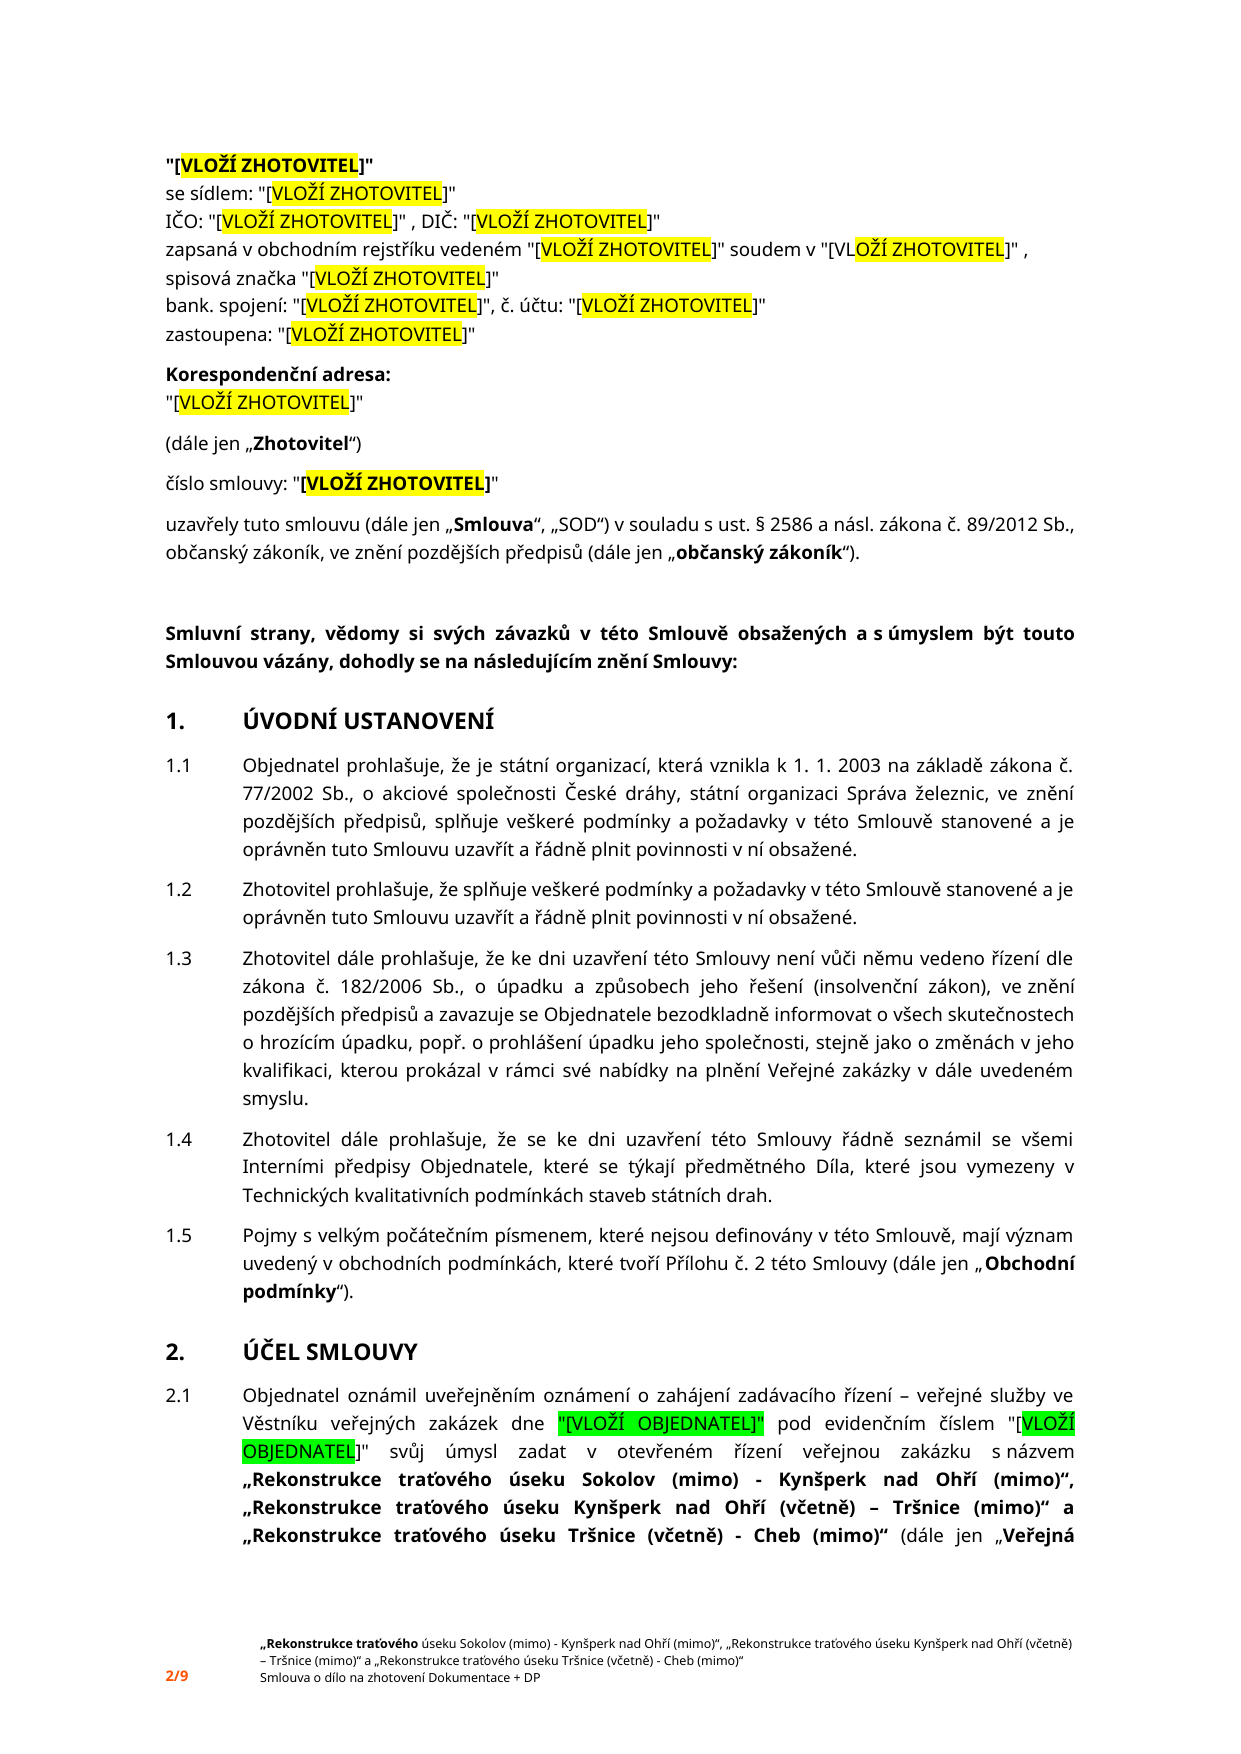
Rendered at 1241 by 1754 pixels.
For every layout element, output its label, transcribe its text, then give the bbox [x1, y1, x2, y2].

text číslo smlouvy: "[VLOŽÍ ZHOTOVITEL]" [484, 470, 1075, 496]
text bank. spojení: "[VLOŽÍ ZHOTOVITEL]", č. účtu: "[VLOŽÍ ZHOTOVITEL]" [752, 293, 1075, 318]
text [165, 1382, 1075, 1548]
text ÚČEL SMLOUVY [165, 1336, 1075, 1367]
text ÚVODNÍ USTANOVENÍ [165, 705, 1075, 736]
text Zhotovitel dále prohlašuje, že se ke dni uzavření této Smlouvy řádně seznámil se všemi Interními předpisy Objednatele, které se týkají předmětného Díla, které jsou vymezeny v Technických kvalitativních podmínkách staveb státních drah. [165, 1126, 1075, 1207]
text zapsaná v obchodním rejstříku vedeném "[VLOŽÍ ZHOTOVITEL]" soudem v "[VLOŽÍ ZHOTOVITEL]" , [165, 237, 541, 262]
text (dále jen „Zhotovitel“) [165, 430, 1075, 455]
text Objednatel prohlašuje, že je státní organizací, která vznikla k 1. 1. 2003 na základě zákona č. 77/2002 Sb., o akciové společnosti České dráhy, státní organizaci Správa železnic, ve znění pozdějších předpisů, splňuje veškeré podmínky a požadavky v této Smlouvě stanovené a je oprávněn tuto Smlouvu uzavřít a řádně plnit povinnosti v ní obsažené. [165, 752, 1075, 862]
text IČO: "[VLOŽÍ ZHOTOVITEL]" , DIČ: "[VLOŽÍ ZHOTOVITEL]" [647, 209, 1075, 234]
text Korespondenční adresa: [165, 361, 1075, 387]
text se sídlem: "[VLOŽÍ ZHOTOVITEL]" [165, 181, 272, 206]
text Smluvní strany, vědomy si svých závazků v této Smlouvě obsažených a s úmyslem být touto Smlouvou vázány, dohodly se na následujícím znění Smlouvy: [165, 620, 1075, 673]
text "[VLOŽÍ ZHOTOVITEL]" [358, 153, 1075, 178]
text spisová značka "[VLOŽÍ ZHOTOVITEL]" [485, 265, 1075, 290]
text "[VLOŽÍ ZHOTOVITEL]" [349, 389, 1075, 415]
text Zhotovitel prohlašuje, že splňuje veškeré podmínky a požadavky v této Smlouvě stanovené a je oprávněn tuto Smlouvu uzavřít a řádně plnit povinnosti v ní obsažené. [165, 877, 1075, 930]
text se sídlem: "[VLOŽÍ ZHOTOVITEL]" [442, 181, 1075, 206]
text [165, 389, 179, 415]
text zastoupena: "[VLOŽÍ ZHOTOVITEL]" [165, 321, 291, 346]
text spisová značka "[VLOŽÍ ZHOTOVITEL]" [165, 265, 315, 290]
text Pojmy s velkým počátečním písmenem, které nejsou definovány v této Smlouvě, mají význam uvedený v obchodních podmínkách, které tvoří Přílohu č. 2 této Smlouvy (dále jen „Obchodní podmínky“). [165, 1222, 1075, 1304]
text Zhotovitel dále prohlašuje, že ke dni uzavření této Smlouvy není vůči němu vedeno řízení dle zákona č. 182/2006 Sb., o úpadku a způsobech jeho řešení (insolvenční zákon), ve znění pozdějších předpisů a zavazuje se Objednatele bezodkladně informovat o všech skutečnostech o hrozícím úpadku, popř. o prohlášení úpadku jeho společnosti, stejně jako o změnách v jeho kvalifikaci, kterou prokázal v rámci své nabídky na plnění Veřejné zakázky v dále uvedeném smyslu. [165, 945, 1075, 1111]
text zastoupena: "[VLOŽÍ ZHOTOVITEL]" [462, 321, 1075, 346]
text číslo smlouvy: "[VLOŽÍ ZHOTOVITEL]" [165, 470, 306, 496]
text uzavřely tuto smlouvu (dále jen „Smlouva“, „SOD“) v souladu s ust. § 2586 a násl. zákona č. 89/2012 Sb., občanský zákoník, ve znění pozdějších předpisů (dále jen „občanský zákoník“). [165, 511, 1075, 564]
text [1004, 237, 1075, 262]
